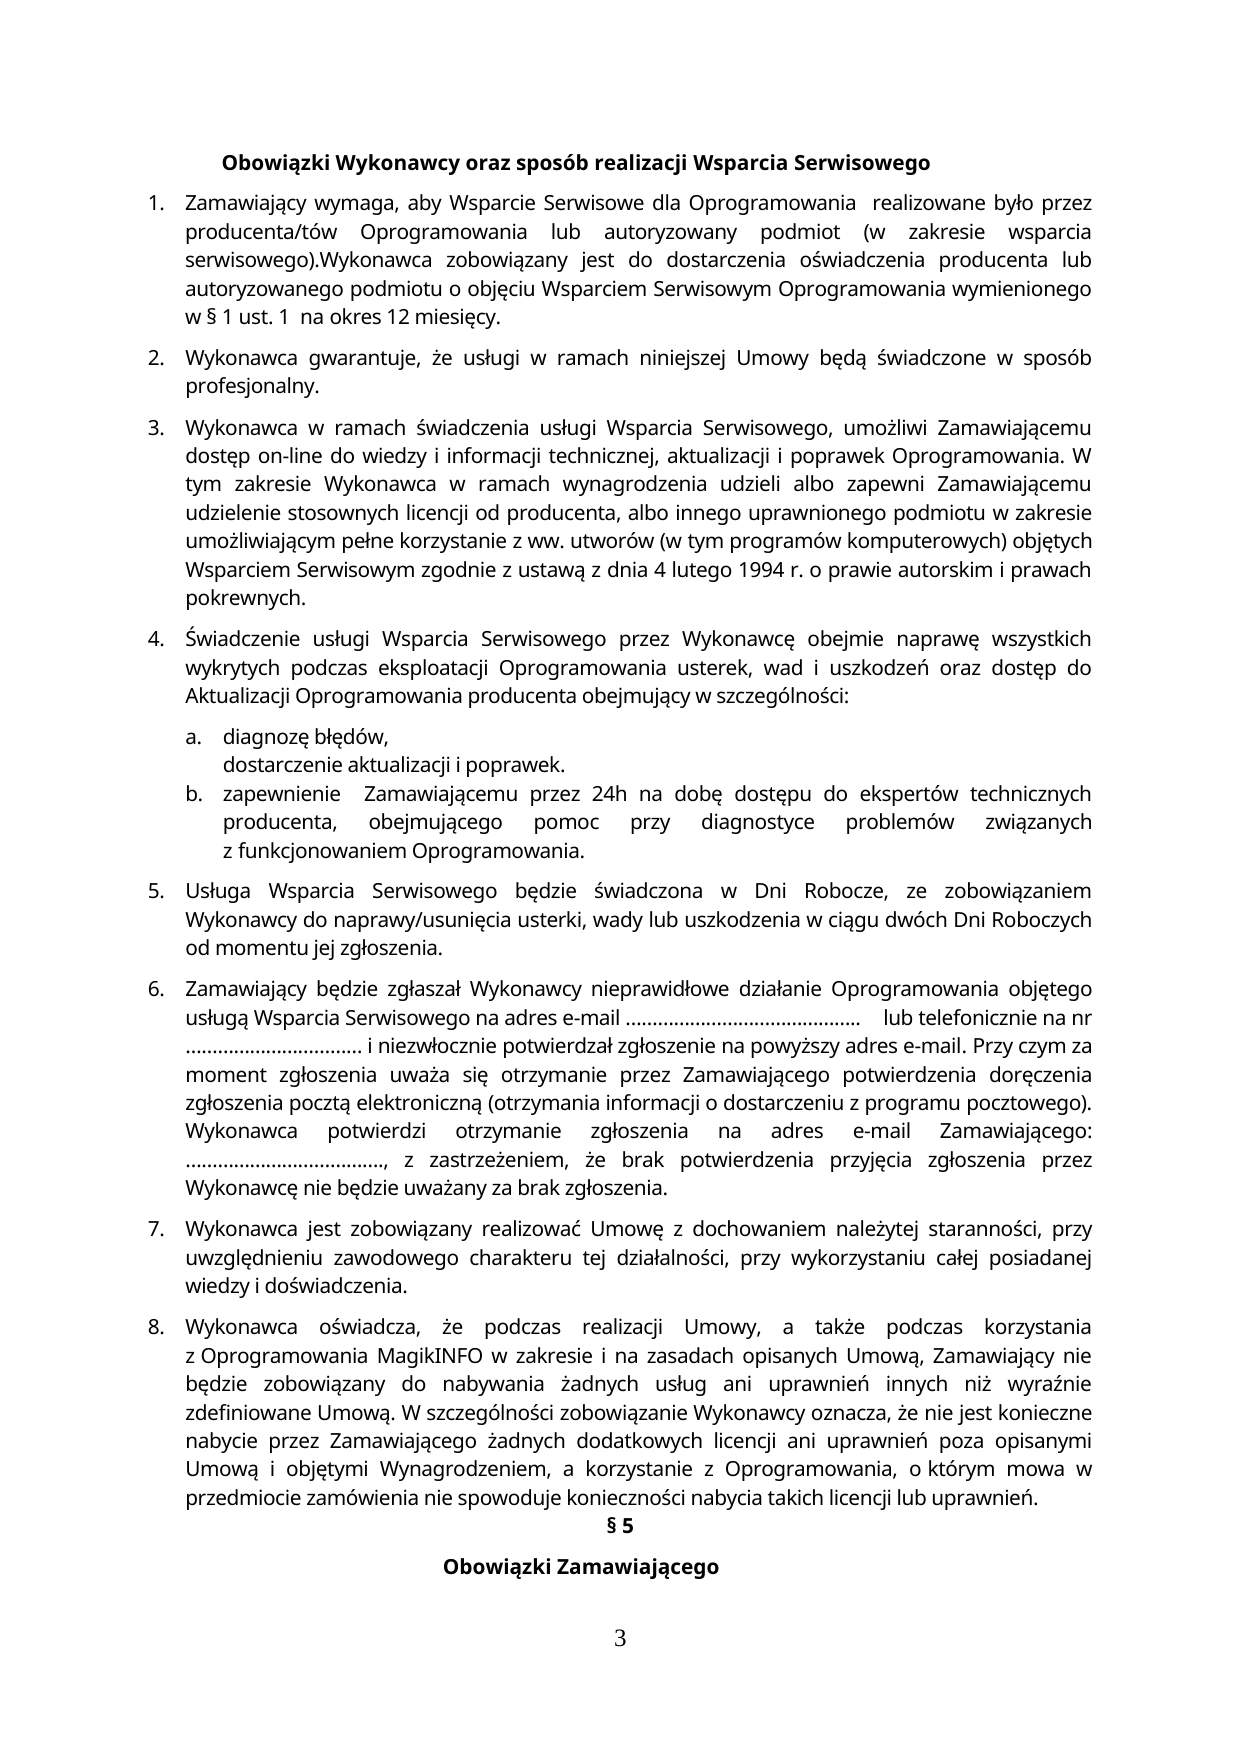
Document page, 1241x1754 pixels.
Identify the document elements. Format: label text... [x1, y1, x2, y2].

list Świadczenie usługi Wsparcia Serwisowego przez Wykonawcę obejmie naprawę wszystkich wykrytych podczas eksploatacji Oprogramowania usterek, wad i uszkodzeń oraz dostęp do Aktualizacji Oprogramowania producenta obejmujący w szczególności: [148, 624, 1093, 709]
list diagnozę błędów, [185, 722, 1093, 750]
list Wykonawca gwarantuje, że usługi w ramach niniejszej Umowy będą świadczone w sposób profesjonalny. [148, 343, 1093, 400]
list Wykonawca oświadcza, że podczas realizacji Umowy, a także podczas korzystania z Oprogramowania MagikINFO w zakresie i na zasadach opisanych Umową, Zamawiający nie będzie zobowiązany do nabywania żadnych usług ani uprawnień innych niż wyraźnie zdefiniowane Umową. W szczególności zobowiązanie Wykonawcy oznacza, że nie jest konieczne nabycie przez Zamawiającego żadnych dodatkowych licencji ani uprawnień poza opisanymi Umową i objętymi Wynagrodzeniem, a korzystanie z Oprogramowania, o którym mowa w przedmiocie zamówienia nie spowoduje konieczności nabycia takich licencji lub uprawnień. [148, 1312, 1093, 1511]
list dostarczenie aktualizacji i poprawek. [223, 750, 1093, 779]
list Zamawiający będzie zgłaszał Wykonawcy nieprawidłowe działanie Oprogramowania objętego usługą Wsparcia Serwisowego na adres e-mail …………………………………….. lub telefonicznie na nr …………………………… i niezwłocznie potwierdzał zgłoszenie na powyższy adres e-mail. Przy czym za moment zgłoszenia uważa się otrzymanie przez Zamawiającego potwierdzenia doręczenia zgłoszenia pocztą elektroniczną (otrzymania informacji o dostarczeniu z programu pocztowego). Wykonawca potwierdzi otrzymanie zgłoszenia na adres e-mail Zamawiającego: ………………………………., z zastrzeżeniem, że brak potwierdzenia przyjęcia zgłoszenia przez Wykonawcę nie będzie uważany za brak zgłoszenia. [148, 974, 1093, 1202]
list Wykonawca w ramach świadczenia usługi Wsparcia Serwisowego, umożliwi Zamawiającemu dostęp on-line do wiedzy i informacji technicznej, aktualizacji i poprawek Oprogramowania. W tym zakresie Wykonawca w ramach wynagrodzenia udzieli albo zapewni Zamawiającemu udzielenie stosownych licencji od producenta, albo innego uprawnionego podmiotu w zakresie umożliwiającym pełne korzystanie z ww. utworów (w tym programów komputerowych) objętych Wsparciem Serwisowym zgodnie z ustawą z dnia 4 lutego 1994 r. o prawie autorskim i prawach pokrewnych. [148, 413, 1093, 612]
list Usługa Wsparcia Serwisowego będzie świadczona w Dni Robocze, ze zobowiązaniem Wykonawcy do naprawy/usunięcia usterki, wady lub uszkodzenia w ciągu dwóch Dni Roboczych od momentu jej zgłoszenia. [148, 877, 1093, 962]
text Obowiązki Wykonawcy oraz sposób realizacji Wsparcia Serwisowego [148, 148, 1093, 176]
list Zamawiający wymaga, aby Wsparcie Serwisowe dla Oprogramowania realizowane było przez producenta/tów Oprogramowania lub autoryzowany podmiot (w zakresie wsparcia serwisowego).Wykonawca zobowiązany jest do dostarczenia oświadczenia producenta lub autoryzowanego podmiotu o objęciu Wsparciem Serwisowym Oprogramowania wymienionego w § 1 ust. 1 na okres 12 miesięcy. [148, 188, 1093, 331]
text § 5 [148, 1511, 1093, 1540]
text Obowiązki Zamawiającego [369, 1552, 1093, 1581]
list zapewnienie Zamawiającemu przez 24h na dobę dostępu do ekspertów technicznych producenta, obejmującego pomoc przy diagnostyce problemów związanych z funkcjonowaniem Oprogramowania. [185, 779, 1093, 864]
list Wykonawca jest zobowiązany realizować Umowę z dochowaniem należytej staranności, przy uwzględnieniu zawodowego charakteru tej działalności, przy wykorzystaniu całej posiadanej wiedzy i doświadczenia. [148, 1214, 1093, 1300]
